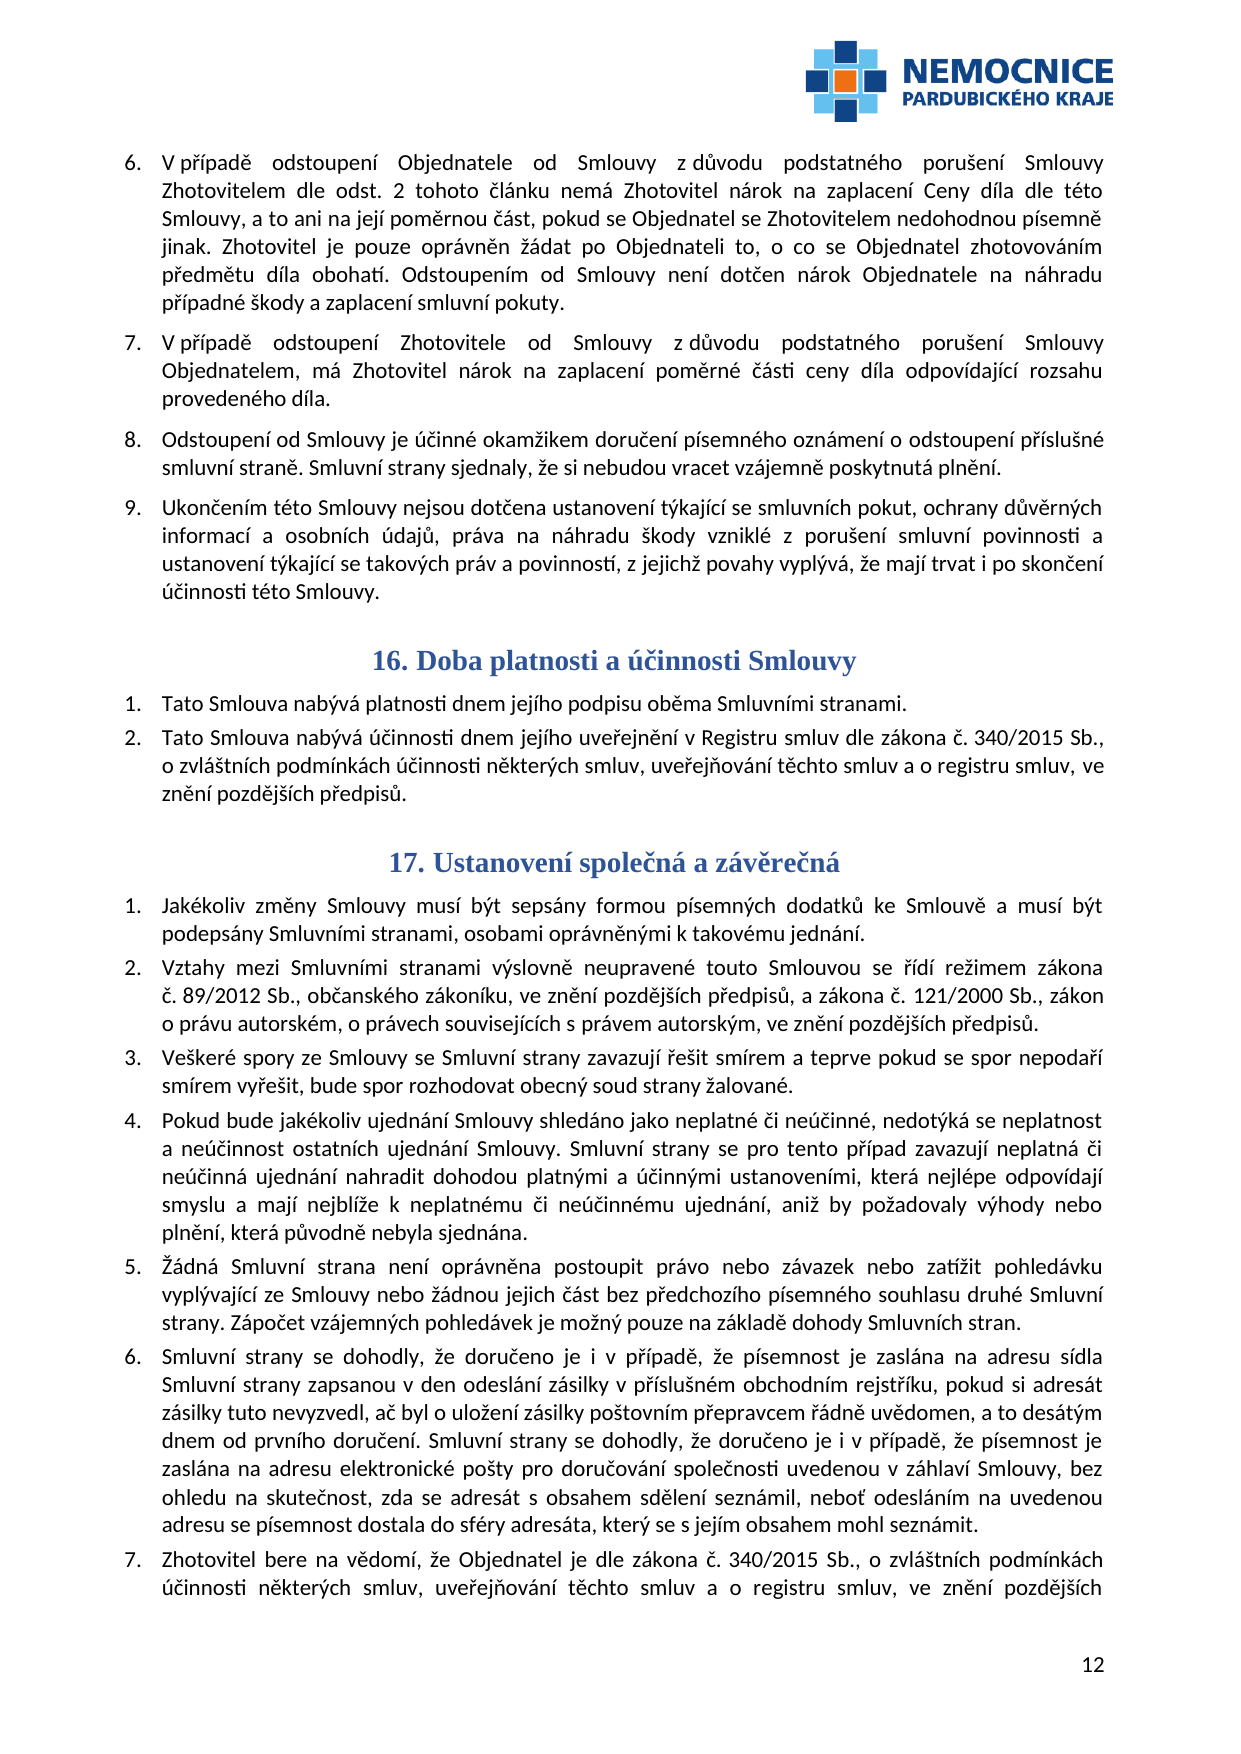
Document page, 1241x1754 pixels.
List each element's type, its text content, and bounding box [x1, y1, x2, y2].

list Veškeré spory ze Smlouvy se Smluvní strany zavazují řešit smírem a teprve pokud se spor nepodaří smírem vyřešit, bude spor rozhodovat obecný soud strany žalované. [124, 1043, 1104, 1099]
list V případě odstoupení Zhotovitele od Smlouvy z důvodu podstatného porušení Smlouvy Objednatelem, má Zhotovitel nárok na zaplacení poměrné části ceny díla odpovídající rozsahu provedeného díla. [124, 328, 1104, 412]
list Tato Smlouva nabývá platnosti dnem jejího podpisu oběma Smluvními stranami. [124, 689, 1104, 717]
list V případě odstoupení Objednatele od Smlouvy z důvodu podstatného porušení Smlouvy Zhotovitelem dle odst. 2 tohoto článku nemá Zhotovitel nárok na zaplacení Ceny díla dle této Smlouvy, a to ani na její poměrnou část, pokud se Objednatel se Zhotovitelem nedohodnou písemně jinak. Zhotovitel je pouze oprávněn žádat po Objednateli to, o co se Objednatel zhotovováním předmětu díla obohatí. Odstoupením od Smlouvy není dotčen nárok Objednatele na náhradu případné škody a zaplacení smluvní pokuty. [124, 148, 1104, 316]
picture [804, 39, 1113, 123]
list Jakékoliv změny Smlouvy musí být sepsány formou písemných dodatků ke Smlouvě a musí být podepsány Smluvními stranami, osobami oprávněnými k takovému jednání. [124, 891, 1104, 947]
subtitle Ustanovení společná a závěrečná [124, 845, 1104, 878]
list Smluvní strany se dohodly, že doručeno je i v případě, že písemnost je zaslána na adresu sídla Smluvní strany zapsanou v den odeslání zásilky v příslušném obchodním rejstříku, pokud si adresát zásilky tuto nevyzvedl, ač byl o uložení zásilky poštovním přepravcem řádně uvědomen, a to desátým dnem od prvního doručení. Smluvní strany se dohodly, že doručeno je i v případě, že písemnost je zaslána na adresu elektronické pošty pro doručování společnosti uvedenou v záhlaví Smlouvy, bez ohledu na skutečnost, zda se adresát s obsahem sdělení seznámil, neboť odesláním na uvedenou adresu se písemnost dostala do sféry adresáta, který se s jejím obsahem mohl seznámit. [124, 1342, 1104, 1539]
subtitle Doba platnosti a účinnosti Smlouvy [124, 643, 1104, 677]
list Žádná Smluvní strana není oprávněna postoupit právo nebo závazek nebo zatížit pohledávku vyplývající ze Smlouvy nebo žádnou jejich část bez předchozího písemného souhlasu druhé Smluvní strany. Zápočet vzájemných pohledávek je možný pouze na základě dohody Smluvních stran. [124, 1252, 1104, 1336]
list Pokud bude jakékoliv ujednání Smlouvy shledáno jako neplatné či neúčinné, nedotýká se neplatnost a neúčinnost ostatních ujednání Smlouvy. Smluvní strany se pro tento případ zavazují neplatná či neúčinná ujednání nahradit dohodou platnými a účinnými ustanoveními, která nejlépe odpovídají smyslu a mají nejblíže k neplatnému či neúčinnému ujednání, aniž by požadovaly výhody nebo plnění, která původně nebyla sjednána. [124, 1106, 1104, 1246]
list Tato Smlouva nabývá účinnosti dnem jejího uveřejnění v Registru smluv dle zákona č. 340/2015 Sb., o zvláštních podmínkách účinnosti některých smluv, uveřejňování těchto smluv a o registru smluv, ve znění pozdějších předpisů. [124, 723, 1104, 807]
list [124, 1545, 1104, 1601]
list Ukončením této Smlouvy nejsou dotčena ustanovení týkající se smluvních pokut, ochrany důvěrných informací a osobních údajů, práva na náhradu škody vzniklé z porušení smluvní povinnosti a ustanovení týkající se takových práv a povinností, z jejichž povahy vyplývá, že mají trvat i po skončení účinnosti této Smlouvy. [124, 493, 1104, 606]
list Odstoupení od Smlouvy je účinné okamžikem doručení písemného oznámení o odstoupení příslušné smluvní straně. Smluvní strany sjednaly, že si nebudou vracet vzájemně poskytnutá plnění. [124, 425, 1104, 481]
list Vztahy mezi Smluvními stranami výslovně neupravené touto Smlouvou se řídí režimem zákona č. 89/2012 Sb., občanského zákoníku, ve znění pozdějších předpisů, a zákona č. 121/2000 Sb., zákon o právu autorském, o právech souvisejících s právem autorským, ve znění pozdějších předpisů. [124, 953, 1104, 1037]
